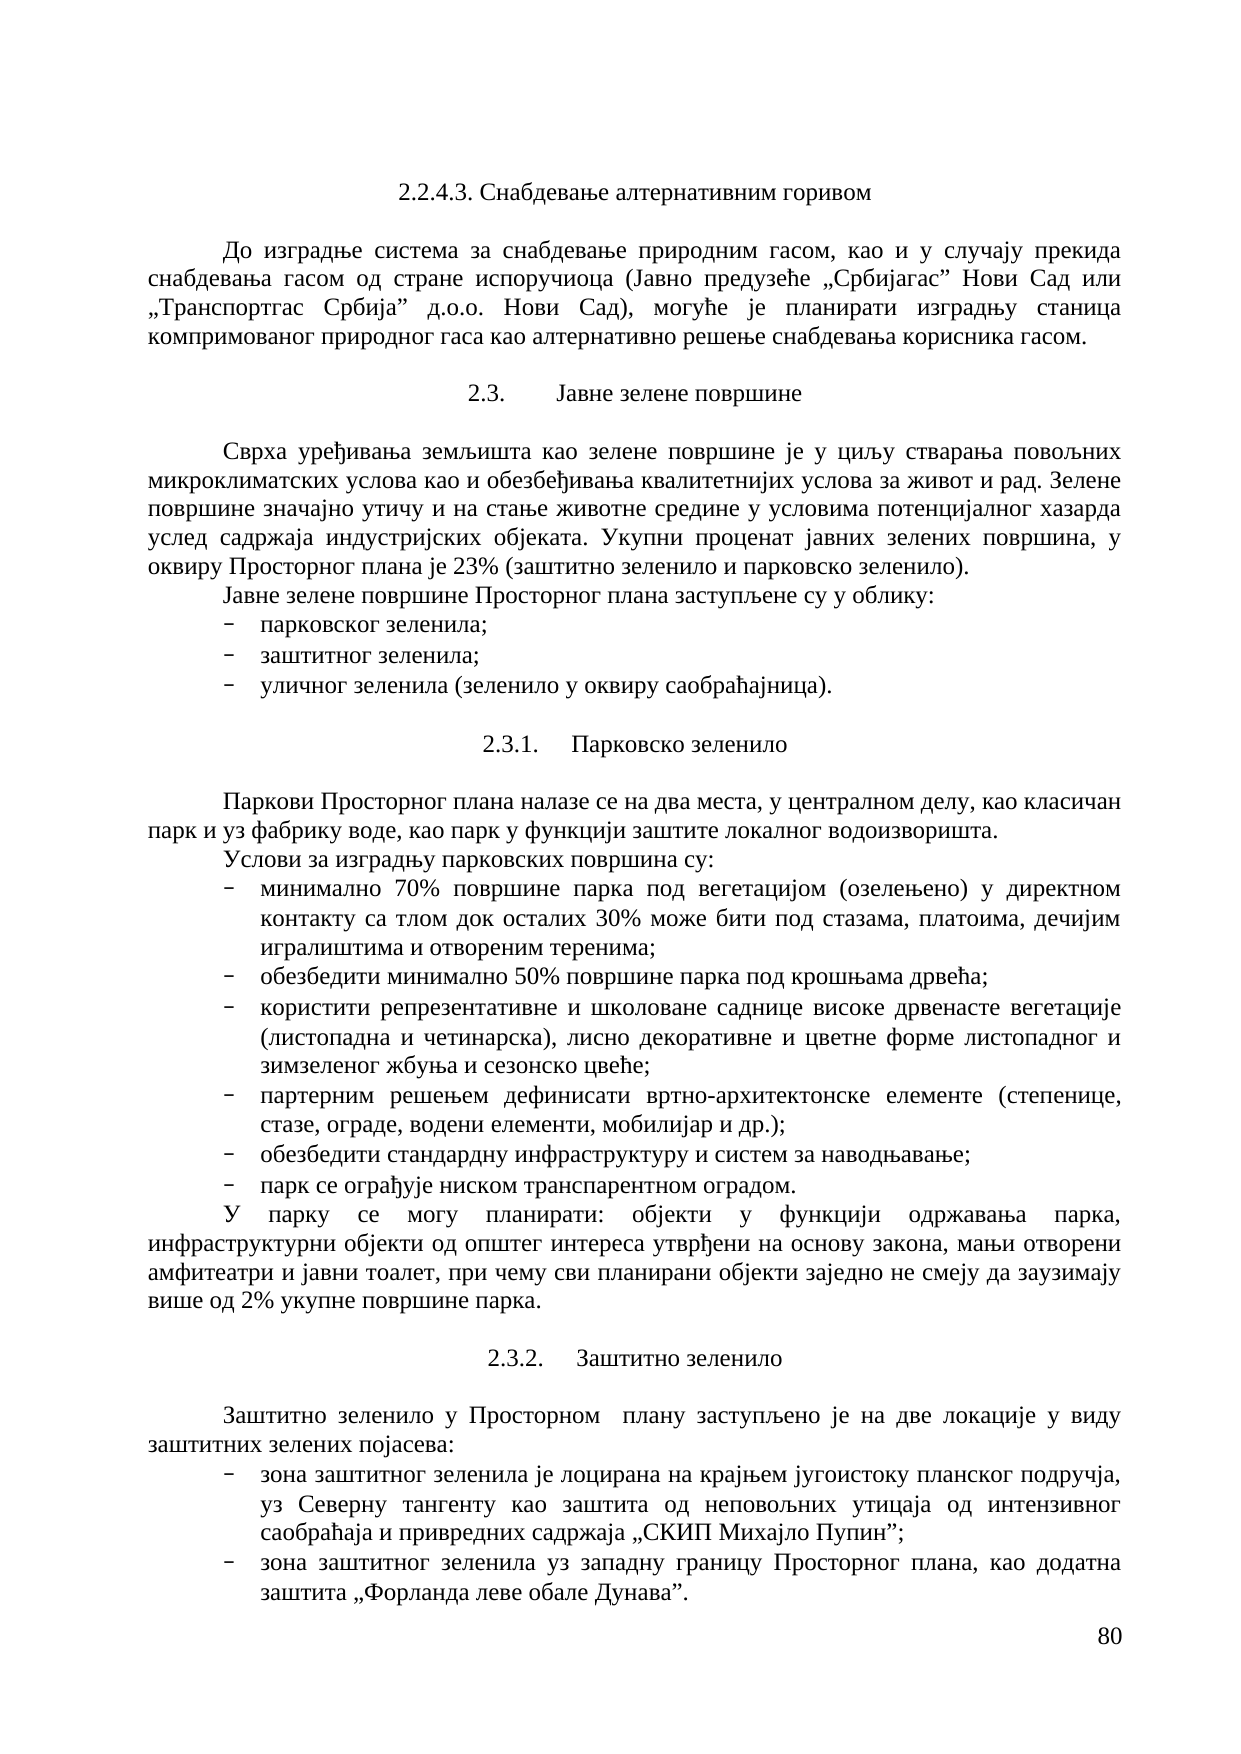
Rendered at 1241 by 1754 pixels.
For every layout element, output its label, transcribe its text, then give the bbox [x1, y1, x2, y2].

text У парку се могу планирати: објекти у функцији одржавања парка, инфраструктурни објекти од општег интереса утврђени на основу закона, мањи отворени амфитеатри и јавни тоалет, при чему сви планирани објекти заједно не смеју да заузимају више од 2% укупне површине парка. [148, 1199, 1122, 1314]
list обезбедити стандардну инфраструктуру и систем за наводњавање; [223, 1138, 1122, 1169]
list уличног зеленила (зеленило у оквиру саобраћајница). [223, 669, 1122, 700]
list зона заштитног зеленила уз западну границу Просторног плана, као додатна заштита „Форланда леве обале Дунаваˮ. [223, 1546, 1122, 1605]
list парк се ограђује ниском транспарентном оградом. [223, 1169, 1122, 1199]
list обезбедити минимално 50% површине парка под крошњама дрвећа; [223, 961, 1122, 991]
text Заштитно зеленило у Просторном плану заступљено је на две локације у виду заштитних зелених појасева: [148, 1401, 1122, 1458]
list парковског зеленила; [223, 608, 1122, 639]
list зона заштитног зеленила је лоцирана на крајњем југоистоку планског подручја, уз Северну тангенту као заштита од неповољних утицаја од интензивног саобраћаја и привредних садржаја „СКИП Михајло Пупин”; [223, 1458, 1122, 1546]
list користити репрезентативне и школоване саднице високе дрвенасте вегетације (листопадна и четинарска), лисно декоративне и цветне форме листопадног и зимзеленог жбуња и сезонско цвеће; [223, 991, 1122, 1079]
list партерним решењем дефинисати вртно-архитектонске елементе (степенице, стазе, ограде, водени елементи, мобилијар и др.); [223, 1079, 1122, 1138]
text До изградње система за снабдевање природним гасом, као и у случају прекида снабдевања гасом од стране испоручиоца (Јавно предузеће „Србијагас” Нови Сад или „Транспортгас Србија” д.о.о. Нови Сад), могуће је планирати изградњу станица компримованог природног гаса као алтернативно решење снабдевања корисника гасом. [148, 235, 1122, 350]
text 2.3.2. Заштитно зеленило [148, 1343, 1122, 1372]
list минимално 70% површине парка под вегетацијом (озелењено) у директном контакту са тлом док осталих 30% може бити под стазама, платоима, дечијим игралиштима и отвореним теренима; [223, 872, 1122, 961]
text 2.3.1. Парковско зеленило [148, 729, 1122, 757]
text 2.2.4.3. Снабдевање алтернативним горивом [148, 177, 1122, 206]
text Паркови Просторног плана налазе се на два места, у централном делу, као класичан парк и уз фабрику воде, као парк у функцији заштите локалног водоизворишта. [148, 786, 1122, 844]
text Сврха уређивања земљишта као зелене површине је у циљу стварања повољних микроклиматских услова као и обезбеђивања квалитетнијих услова за живот и рад. Зелене површине значајно утичу и на стање животне средине у условима потенцијалног хазарда услед садржаја индустријских објеката. Укупни проценат јавних зелених површина, у оквиру Просторног плана је 23% (заштитно зеленило и парковско зеленило). [148, 436, 1122, 580]
list заштитног зеленила; [223, 639, 1122, 669]
text Услови за изградњу парковских површина су: [148, 844, 1122, 872]
text Јавне зелене површине Просторног плана заступљене су у облику: [148, 580, 1122, 608]
text 2.3. Јавне зелене површине [148, 378, 1122, 407]
